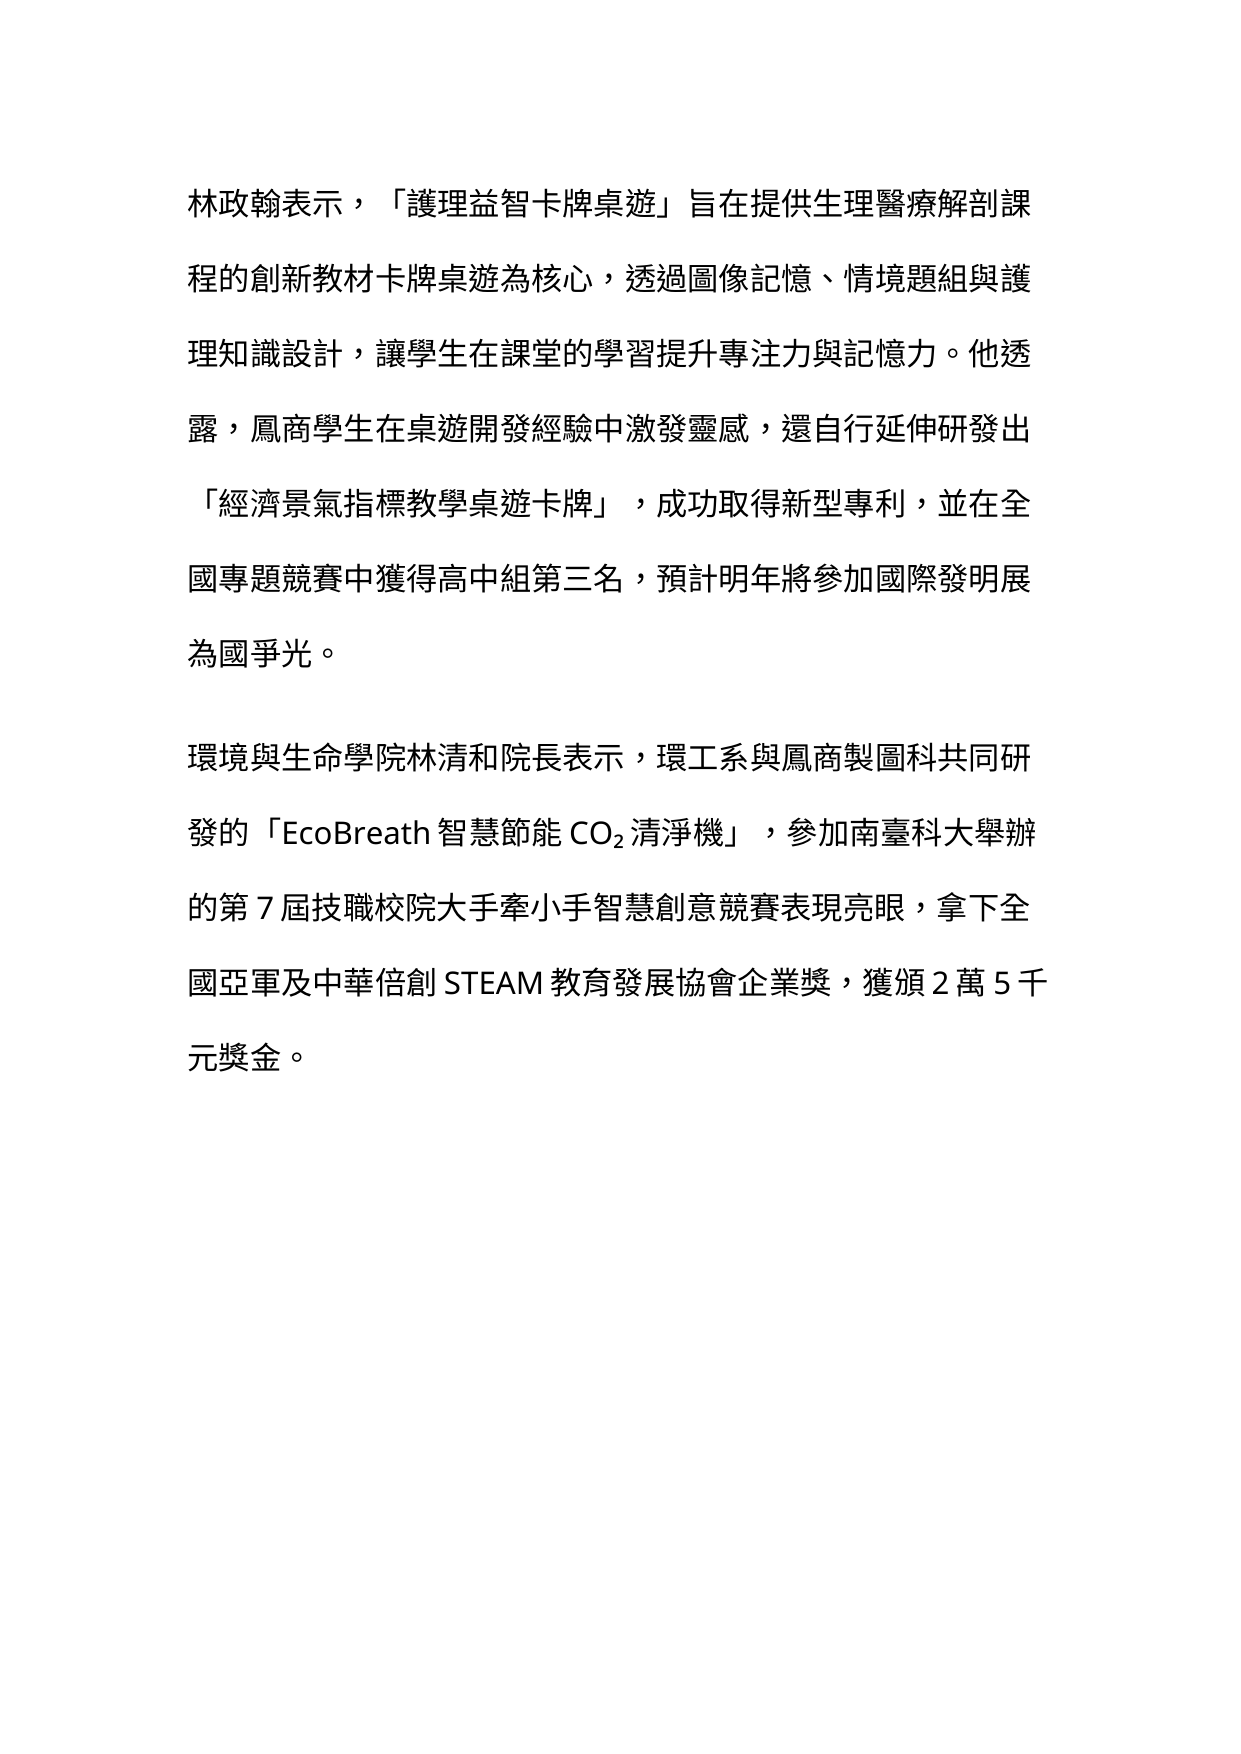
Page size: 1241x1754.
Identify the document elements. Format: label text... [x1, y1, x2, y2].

text 環境與生命學院林清和院長表示，環工系與鳳商製圖科共同研發的「EcoBreath智慧節能CO₂清淨機」，參加南臺科大舉辦的第7屆技職校院大手牽小手智慧創意競賽表現亮眼，拿下全國亞軍及中華倍創STEAM教育發展協會企業獎，獲頒2萬5千元獎金。 [187, 719, 1053, 1094]
text 林政翰表示，「護理益智卡牌桌遊」旨在提供生理醫療解剖課程的創新教材卡牌桌遊為核心，透過圖像記憶、情境題組與護理知識設計，讓學生在課堂的學習提升專注力與記憶力。他透露，鳳商學生在桌遊開發經驗中激發靈感，還自行延伸研發出「經濟景氣指標教學桌遊卡牌」，成功取得新型專利，並在全國專題競賽中獲得高中組第三名，預計明年將參加國際發明展為國爭光。 [187, 164, 1053, 689]
